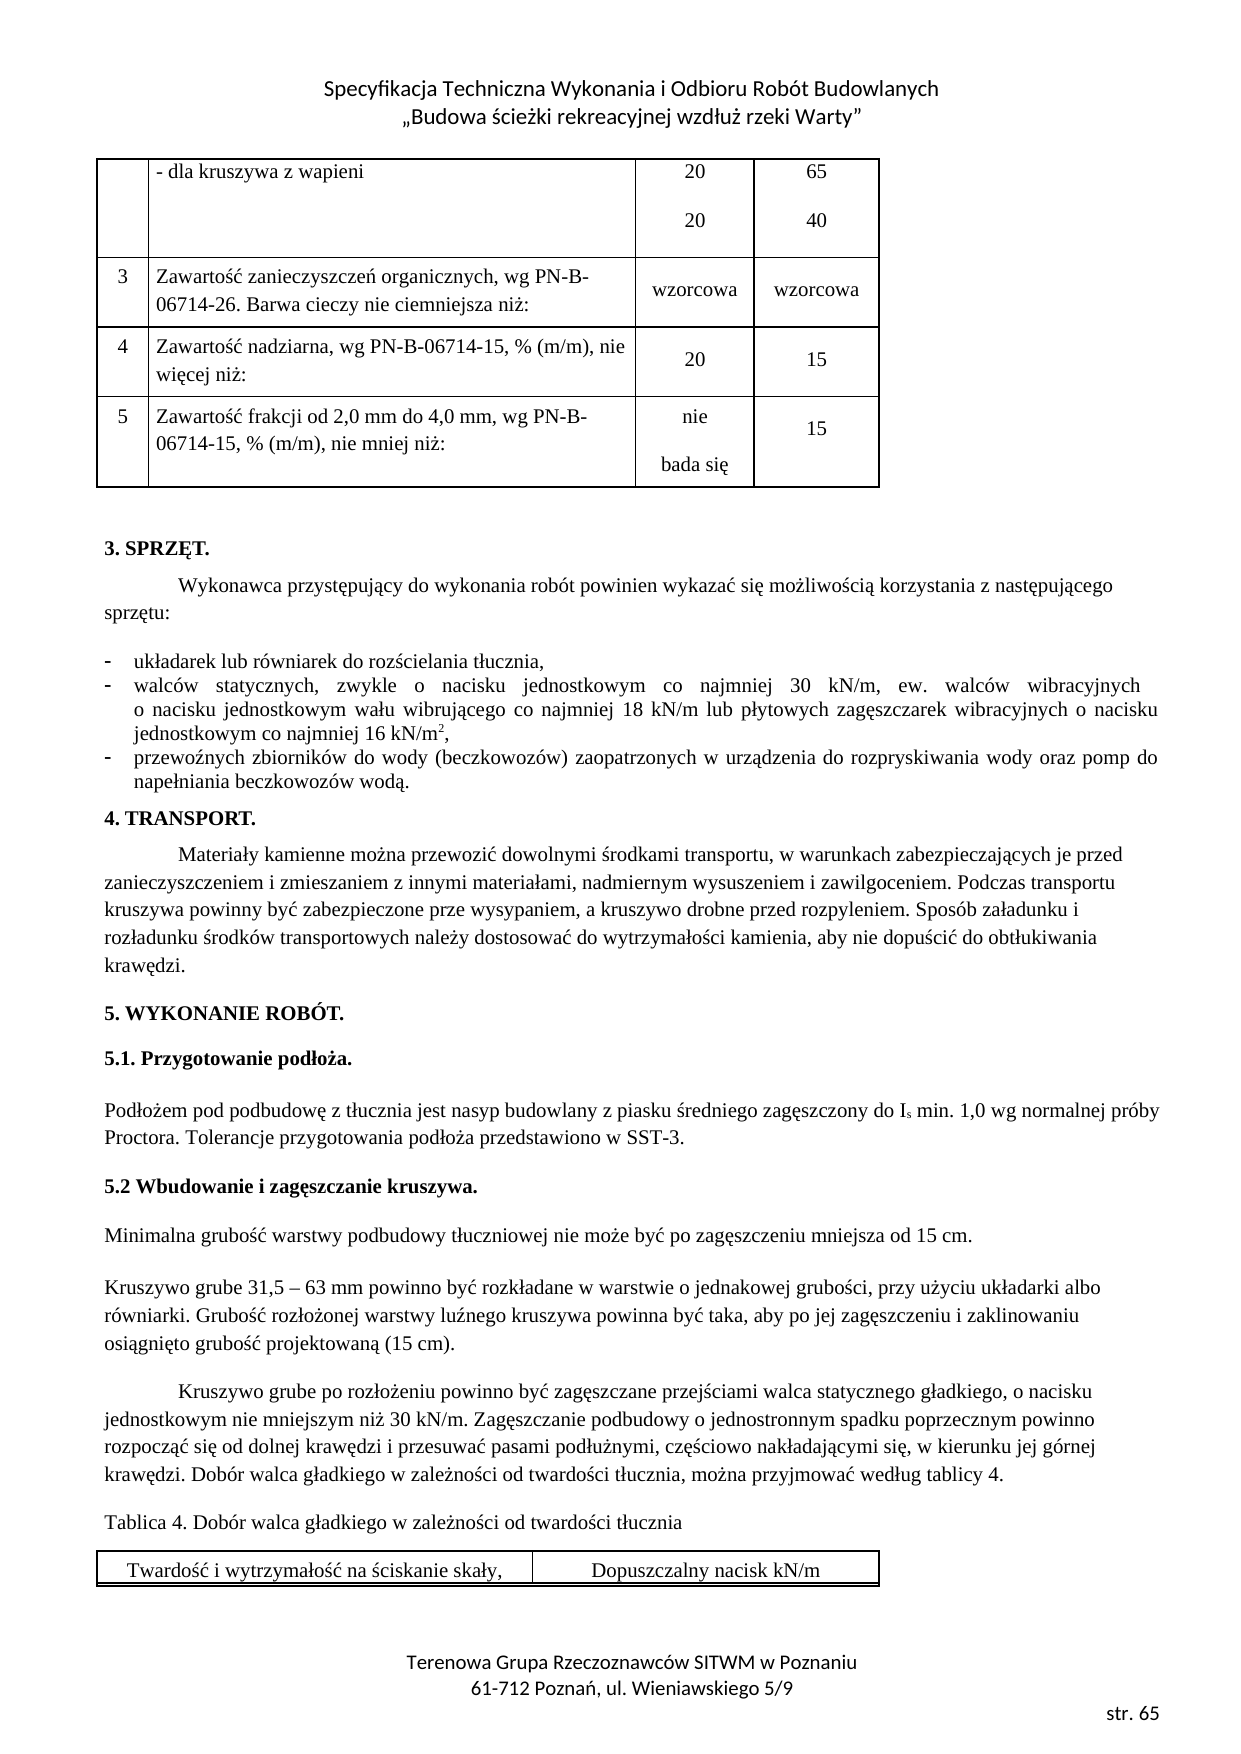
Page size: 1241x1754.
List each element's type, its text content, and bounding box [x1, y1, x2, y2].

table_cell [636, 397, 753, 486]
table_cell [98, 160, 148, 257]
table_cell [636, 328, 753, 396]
subtitle 4. transport. [104, 806, 1160, 830]
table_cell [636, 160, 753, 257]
text Kruszywo grube 31,5 – 63 mm powinno być rozkładane w warstwie o jednakowej grubości, przy użyciu układarki albo równiarki. Grubość rozłożonej warstwy luźnego kruszywa powinna być taka, aby po jej zagęszczeniu i zaklinowaniu osiągnięto grubość projektowaną (15 cm). [104, 1275, 1160, 1354]
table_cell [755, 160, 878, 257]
subtitle 5.1. Przygotowanie podłoża. [104, 1046, 1160, 1070]
subtitle 3. sprzęt. [104, 536, 1160, 560]
text Tablica 4. Dobór walca gładkiego w zależności od twardości tłucznia [104, 1510, 1160, 1534]
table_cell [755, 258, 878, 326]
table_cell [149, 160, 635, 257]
list układarek lub równiarek do rozścielania tłucznia, [104, 649, 1160, 673]
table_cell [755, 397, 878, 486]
list przewoźnych zbiorników do wody (beczkowozów) zaopatrzonych w urządzenia do rozpryskiwania wody oraz pomp do napełniania beczkowozów wodą. [104, 745, 1160, 793]
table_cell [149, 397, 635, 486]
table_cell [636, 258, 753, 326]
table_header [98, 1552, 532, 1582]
subtitle 5. wykonanie robót. [104, 1001, 1160, 1025]
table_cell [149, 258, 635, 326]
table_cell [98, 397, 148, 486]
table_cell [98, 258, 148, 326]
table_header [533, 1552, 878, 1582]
text Minimalna grubość warstwy podbudowy tłuczniowej nie może być po zagęszczeniu mniejsza od 15 cm. [104, 1223, 1160, 1247]
text Podłożem pod podbudowę z tłucznia jest nasyp budowlany z piasku średniego zagęszczony do Is min. 1,0 wg normalnej próby Proctora. Tolerancje przygotowania podłoża przedstawiono w SST-3. [104, 1098, 1160, 1149]
text Wykonawca przystępujący do wykonania robót powinien wykazać się możliwością korzystania z następującego sprzętu: [104, 573, 1160, 624]
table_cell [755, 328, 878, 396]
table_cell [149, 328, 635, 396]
subtitle 5.2 Wbudowanie i zagęszczanie kruszywa. [104, 1174, 1160, 1198]
list walców statycznych, zwykle o nacisku jednostkowym co najmniej 30 kN/m, ew. walców wibracyjnych o nacisku jednostkowym wału wibrującego co najmniej 18 kN/m lub płytowych zagęszczarek wibracyjnych o nacisku jednostkowym co najmniej 16 kN/m2, [104, 673, 1160, 745]
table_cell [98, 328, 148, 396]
text Kruszywo grube po rozłożeniu powinno być zagęszczane przejściami walca statycznego gładkiego, o nacisku jednostkowym nie mniejszym niż 30 kN/m. Zagęszczanie podbudowy o jednostronnym spadku poprzecznym powinno rozpocząć się od dolnej krawędzi i przesuwać pasami podłużnymi, częściowo nakładającymi się, w kierunku jej górnej krawędzi. Dobór walca gładkiego w zależności od twardości tłucznia, można przyjmować według tablicy 4. [104, 1379, 1160, 1486]
text Materiały kamienne można przewozić dowolnymi środkami transportu, w warunkach zabezpieczających je przed zanieczyszczeniem i zmieszaniem z innymi materiałami, nadmiernym wysuszeniem i zawilgoceniem. Podczas transportu kruszywa powinny być zabezpieczone prze wysypaniem, a kruszywo drobne przed rozpyleniem. Sposób załadunku i rozładunku środków transportowych należy dostosować do wytrzymałości kamienia, aby nie dopuścić do obtłukiwania krawędzi. [104, 842, 1160, 977]
